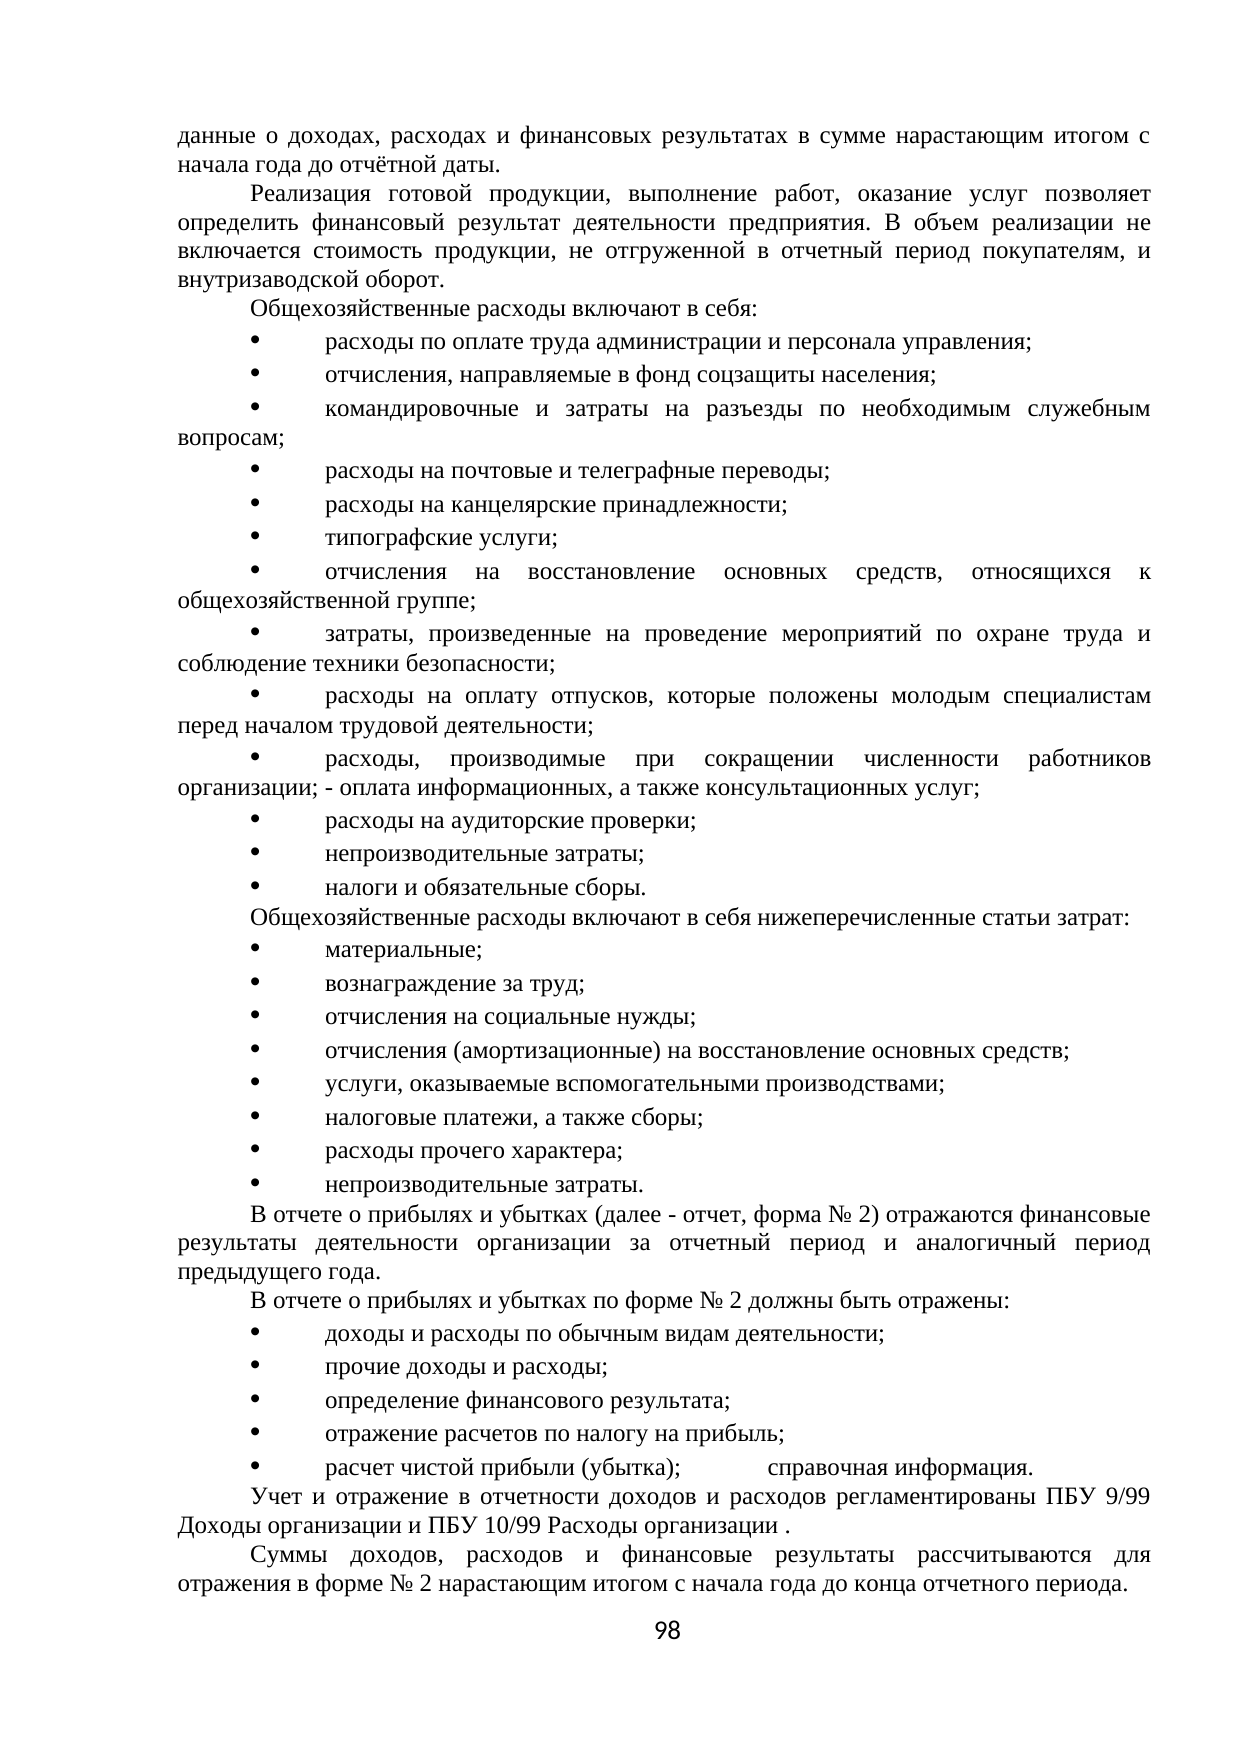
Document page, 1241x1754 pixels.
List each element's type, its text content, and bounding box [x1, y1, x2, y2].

list расходы по оплате труда администрации и персонала управления; [177, 322, 1152, 355]
list доходы и расходы по обычным видам деятельности; [177, 1314, 1152, 1347]
list отчисления, направляемые в фонд соцзащиты населения; [177, 355, 1152, 389]
list отчисления на восстановление основных средств, относящихся к общехозяйственной группе; [177, 552, 1152, 614]
list расходы на канцелярские принадлежности; [177, 485, 1152, 518]
list материальные; [177, 930, 1152, 964]
list определение финансового результата; [177, 1381, 1152, 1414]
text В отчете о прибылях и убытках по форме № 2 должны быть отражены: [177, 1285, 1152, 1314]
list расходы на почтовые и телеграфные переводы; [177, 451, 1152, 485]
list расчет чистой прибыли (убытка);  справочная информация. [177, 1448, 1152, 1481]
list налоговые платежи, а также сборы; [177, 1098, 1152, 1132]
text Общехозяйственные расходы включают в себя: [177, 293, 1152, 322]
list расходы на аудиторские проверки; [177, 801, 1152, 834]
list непроизводительные затраты; [177, 834, 1152, 868]
list расходы на оплату отпусков, которые положены молодым специалистам перед началом трудовой деятельности; [177, 676, 1152, 739]
text Учет и отражение в отчетности доходов и расходов регламентированы ПБУ 9/99 Доходы организации и ПБУ 10/99 Расходы организации . [177, 1481, 1152, 1539]
list расходы прочего характера; [177, 1132, 1152, 1165]
list расходы, производимые при сокращении численности работников организации; - оплата информационных, а также консультационных услуг; [177, 739, 1152, 801]
text Реализация готовой продукции, выполнение работ, оказание услуг позволяет определить финансовый результат деятельности предприятия. В объем реализации не включается стоимость продукции, не отгруженной в отчетный период покупателям, и внутризаводской оборот. [177, 178, 1152, 293]
list отчисления (амортизационные) на восстановление основных средств; [177, 1031, 1152, 1064]
list затраты, произведенные на проведение мероприятий по охране труда и соблюдение техники безопасности; [177, 614, 1152, 676]
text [177, 121, 1152, 178]
list прочие доходы и расходы; [177, 1347, 1152, 1381]
text В отчете о прибылях и убытках (далее - отчет, форма № 2) отражаются финансовые результаты деятельности организации за отчетный период и аналогичный период предыдущего года. [177, 1199, 1152, 1285]
list типографские услуги; [177, 518, 1152, 552]
text Суммы доходов, расходов и финансовые результаты рассчитываются для отражения в форме № 2 нарастающим итогом с начала года до конца отчетного периода. [177, 1539, 1152, 1596]
text Общехозяйственные расходы включают в себя нижеперечисленные статьи затрат: [177, 902, 1152, 930]
list вознаграждение за труд; [177, 964, 1152, 997]
list командировочные и затраты на разъезды по необходимым служебным вопросам; [177, 389, 1152, 451]
list услуги, оказываемые вспомогательными производствами; [177, 1064, 1152, 1098]
list непроизводительные затраты. [177, 1165, 1152, 1199]
list отчисления на социальные нужды; [177, 997, 1152, 1031]
list налоги и обязательные сборы. [177, 868, 1152, 902]
list отражение расчетов по налогу на прибыль; [177, 1414, 1152, 1448]
